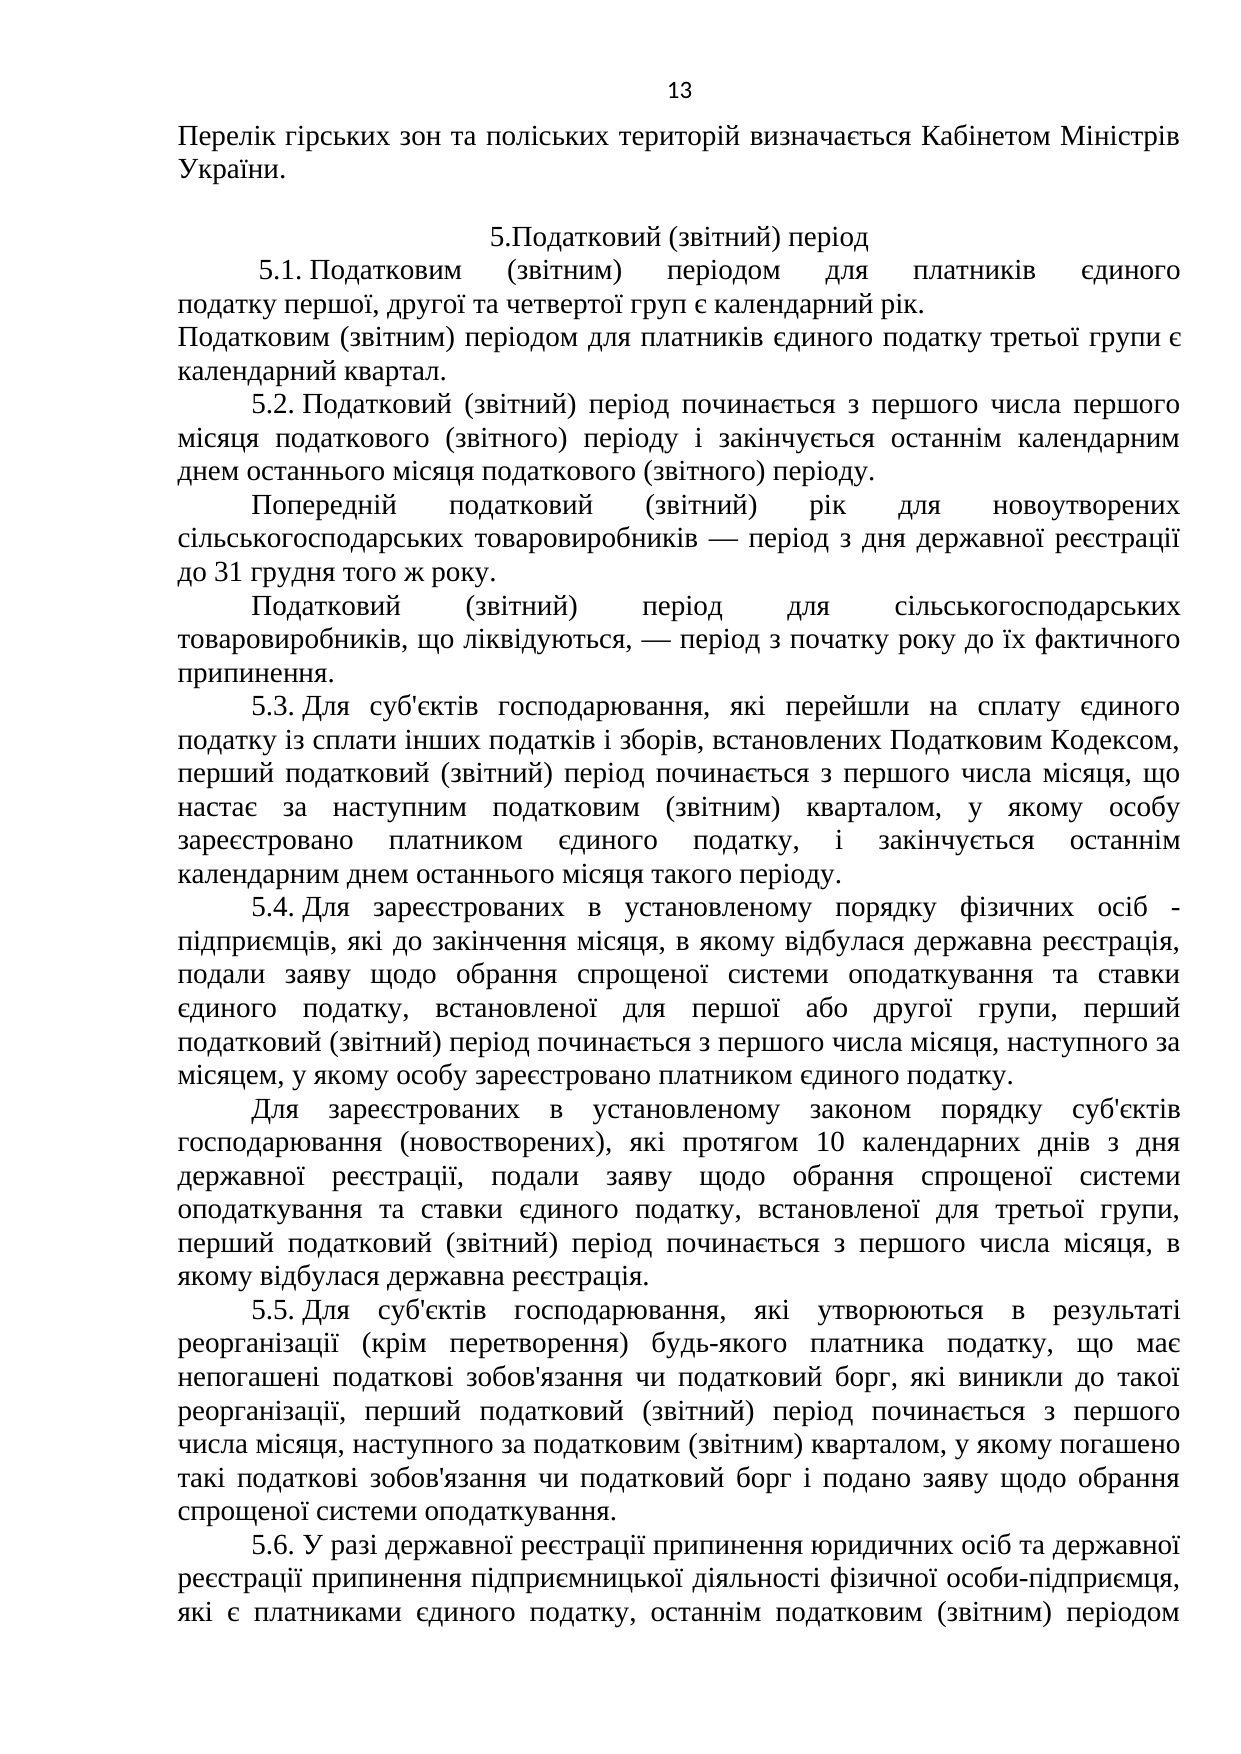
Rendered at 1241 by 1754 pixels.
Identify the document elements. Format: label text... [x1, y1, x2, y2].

text Податковий (звітний) період для сільськогосподарських товаровиробників, що ліквідуються, — період з початку року до їх фактичного припинення. [177, 588, 1181, 688]
text 5.2. Податковий (звітний) період починається з першого числа першого місяця податкового (звітного) періоду і закінчується останнім календарним днем останнього місяця податкового (звітного) періоду. [177, 386, 1181, 487]
text Перелік гірських зон та поліських територій визначається Кабінетом Міністрів України. [177, 118, 1181, 185]
text Для зареєстрованих в установленому законом порядку суб'єктів господарювання (новостворених), які протягом 10 календарних днів з дня державної реєстрації, подали заяву щодо обрання спрощеної системи оподаткування та ставки єдиного податку, встановленої для третьої групи, перший податковий (звітний) період починається з першого числа місяця, в якому відбулася державна реєстрація. [177, 1091, 1181, 1292]
text 5.5. Для суб'єктів господарювання, які утворюються в результаті реорганізації (крім перетворення) будь-якого платника податку, що має непогашені податкові зобов'язання чи податковий борг, які виникли до такої реорганізації, перший податковий (звітний) період починається з першого числа місяця, наступного за податковим (звітним) кварталом, у якому погашено такі податкові зобов'язання чи податковий борг і подано заяву щодо обрання спрощеної системи оподаткування. [177, 1292, 1181, 1527]
text 5.4. Для зареєстрованих в установленому порядку фізичних осіб - підприємців, які до закінчення місяця, в якому відбулася державна реєстрація, подали заяву щодо обрання спрощеної системи оподаткування та ставки єдиного податку, встановленої для першої або другої групи, перший податковий (звітний) період починається з першого числа місяця, наступного за місяцем, у якому особу зареєстровано платником єдиного податку. [177, 889, 1181, 1091]
text 5.3. Для суб'єктів господарювання, які перейшли на сплату єдиного податку із сплати інших податків і зборів, встановлених Податковим Кодексом, перший податковий (звітний) період починається з першого числа місяця, що настає за наступним податковим (звітним) кварталом, у якому особу зареєстровано платником єдиного податку, і закінчується останнім календарним днем останнього місяця такого періоду. [177, 688, 1181, 889]
text 5.1. Податковим (звітним) періодом для платників єдиного податку першої, другої та четвертої груп є календарний рік. [177, 252, 1181, 319]
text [177, 1527, 1181, 1627]
text 5.Податковий (звітний) період [177, 219, 1181, 252]
text Податковим (звітним) періодом для платників єдиного податку третьої групи є календарний квартал. [177, 319, 1181, 386]
text Попередній податковий (звітний) рік для новоутворених сільськогосподарських товаровиробників — період з дня державної реєстрації до 31 грудня того ж року. [177, 487, 1181, 588]
